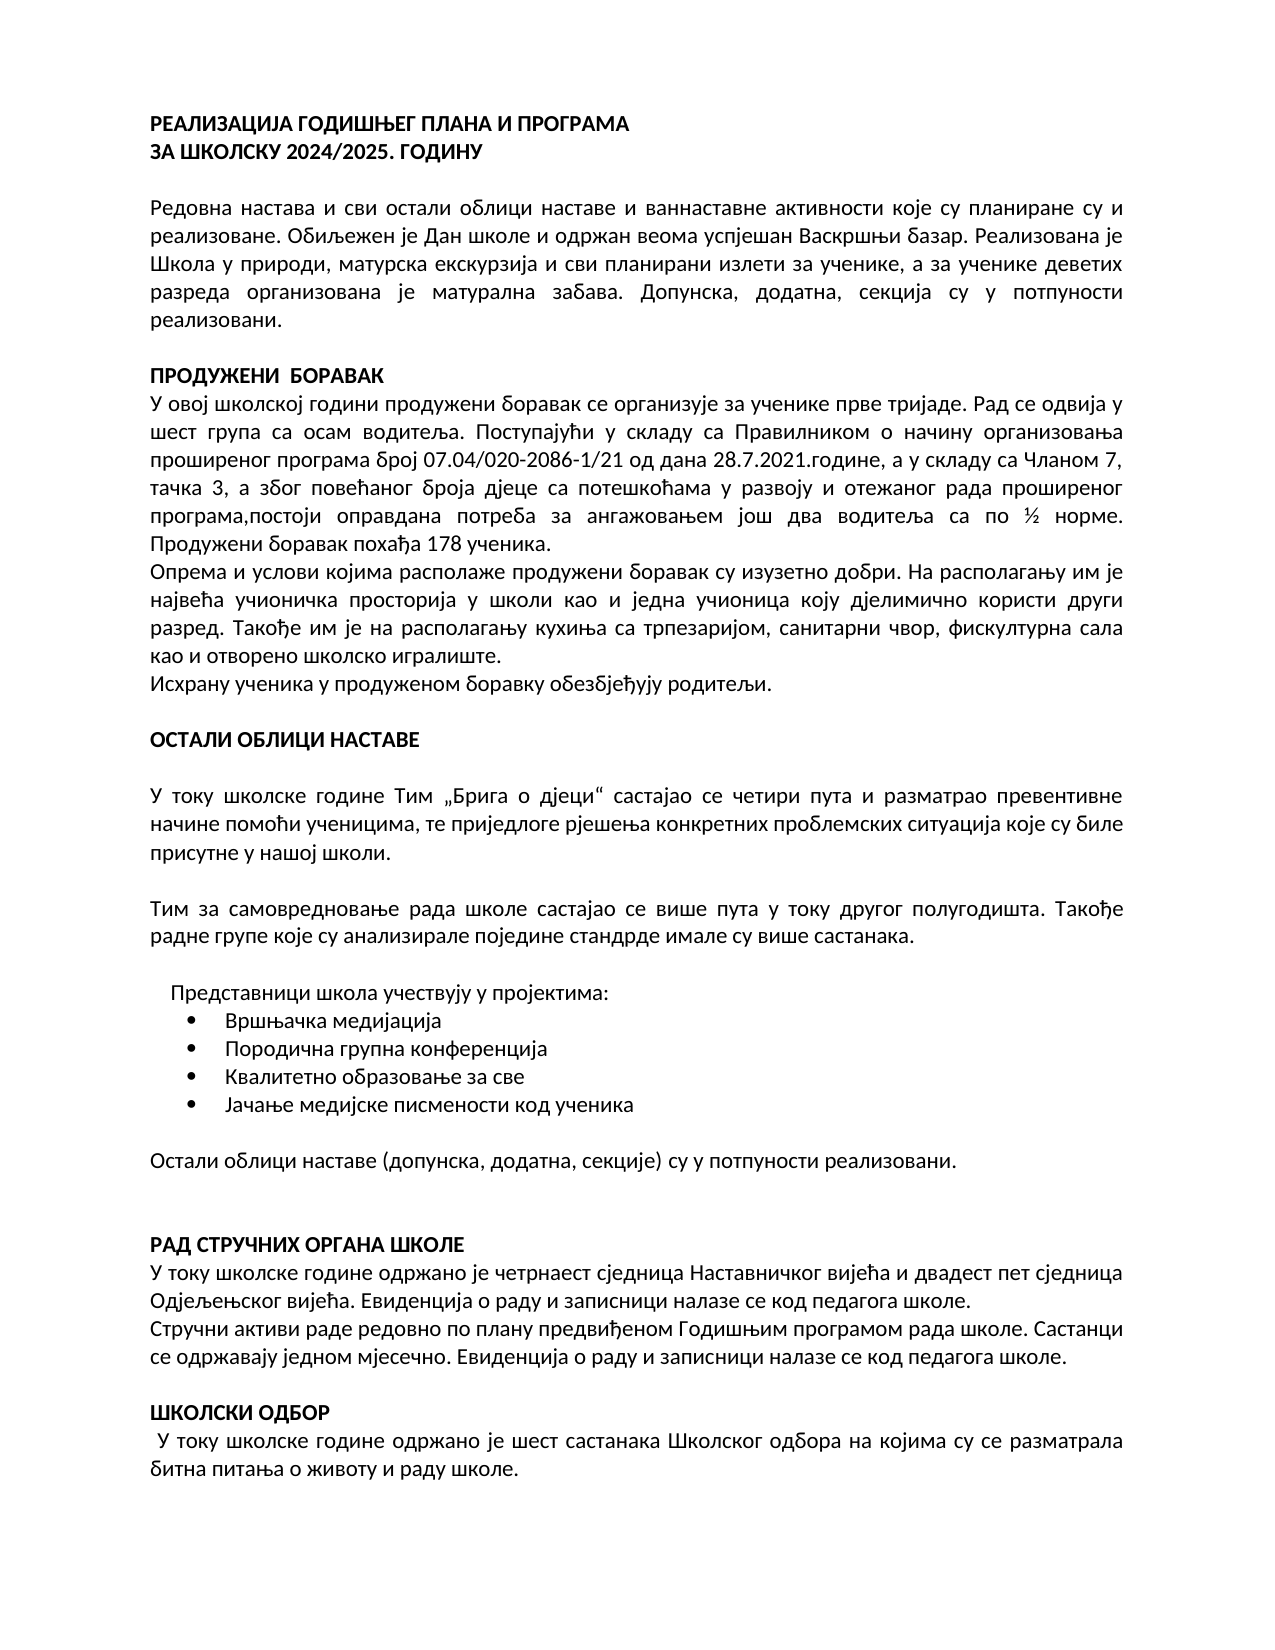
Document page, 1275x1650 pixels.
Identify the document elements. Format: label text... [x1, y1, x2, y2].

text РАД СТРУЧНИХ ОРГАНА ШКОЛЕ [150, 1230, 1125, 1258]
text У овој школској години продужени боравак се организује за ученике прве тријаде. Рад се одвија у шест група са осам водитеља. Поступајући у складу са Правилником о начину организовања проширеног програма број 07.04/020-2086-1/21 од дана 28.7.2021.године, а у складу са Чланом 7, тачка 3, а због повећаног броја дјеце са потешкоћама у развоју и отежаног рада проширеног програма,постоји оправдана потреба за ангажовањем још два водитеља са по ½ норме. Продужени боравак похађа 178 ученика. [150, 389, 1125, 557]
text ПРОДУЖЕНИ БОРАВАК [150, 361, 1125, 389]
text У току школске године одржано је шест састанака Школског одбора на којима су се разматрала битна питања о животу и раду школе. [150, 1426, 1125, 1482]
text Стручни активи раде редовно по плану предвиђеном Годишњим програмом рада школе. Састанци се одржавају једном мјесечно. Евиденција о раду и записници налазе се код педагога школе. [150, 1314, 1125, 1370]
text Тим за самовредновање рада школе састајао се више пута у току другог полугодишта. Такође радне групе које су анализирале поједине стандрде имале су више састанака. [150, 894, 1125, 950]
text Исхрану ученика у продуженом боравку обезбјеђују родитељи. [150, 669, 1125, 697]
text ОСТАЛИ ОБЛИЦИ НАСТАВЕ [150, 726, 1125, 753]
text Представници школа учествују у пројектима: [150, 978, 1125, 1006]
text Опрема и услови којима располаже продужени боравак су изузетно добри. На располагању им је највећа учионичка просторија у школи као и једна учионица коју дјелимично користи други разред. Такође им је на располагању кухиња са трпезаријом, санитарни чвор, фискултурна сала као и отворено школско игралиште. [150, 557, 1125, 669]
list Вршњачка медијација [187, 1006, 1125, 1034]
list Породична групна конференција [187, 1034, 1125, 1062]
list Јачање медијске писмености код ученика [187, 1090, 1125, 1118]
text У току школске године одржано је четрнаест сједница Наставничког вијећа и двадест пет сједница Одјељењског вијећа. Евиденција о раду и записници налазе се код педагога школе. [150, 1258, 1125, 1314]
text У току школске године Тим „Брига о дјеци“ састајао се четири пута и разматрао превентивне начине помоћи ученицима, те приједлоге рјешења конкретних проблемских ситуација које су биле присутне у нашој школи. [150, 782, 1125, 866]
list Квалитетно образовање за све [187, 1062, 1125, 1090]
text ШКОЛСКИ ОДБОР [150, 1398, 1125, 1426]
text Редовна настава и сви остали облици наставе и ваннаставне активности које су планиране су и реализоване. Обиљежен је Дан школе и одржан веома успјешан Васкршњи базар. Реализована је Школа у природи, матурска екскурзија и сви планирани излети за ученике, а за ученике деветих разреда организована је матурална забава. Допунска, додатна, секција су у потпуности реализовани. [150, 193, 1125, 333]
subtitle РЕАЛИЗАЦИЈА ГОДИШЊЕГ ПЛАНА И ПРОГРАМА ЗА ШКОЛСКУ 2024/2025. ГОДИНУ [150, 109, 1125, 165]
text Остали облици наставе (допунска, додатна, секције) су у потпуности реализовани. [150, 1146, 1125, 1174]
